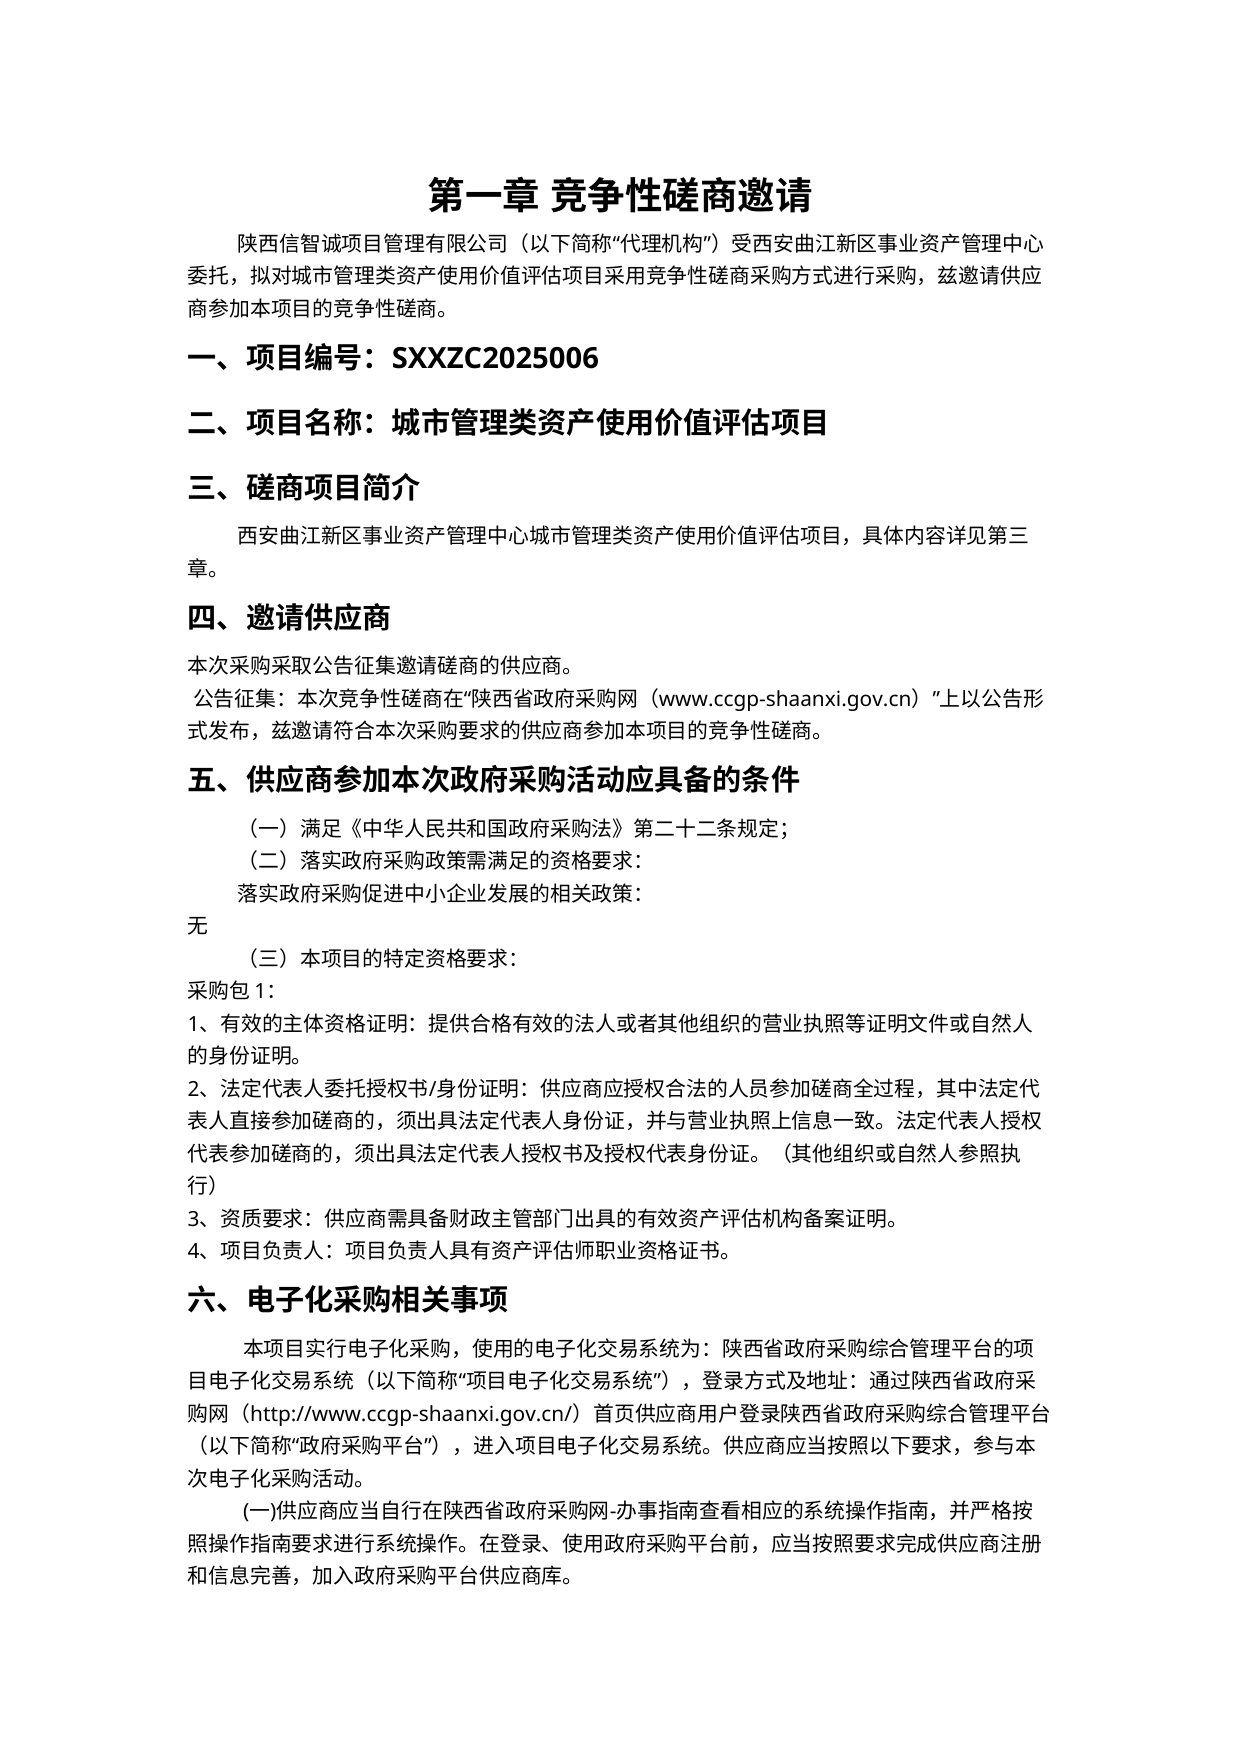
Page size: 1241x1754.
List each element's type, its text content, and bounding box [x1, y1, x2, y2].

text 陕西信智诚项目管理有限公司（以下简称“代理机构”）受西安曲江新区事业资产管理中心委托，拟对城市管理类资产使用价值评估项目采用竞争性磋商采购方式进行采购，兹邀请供应商参加本项目的竞争性磋商。 [187, 227, 1053, 324]
text 4、项目负责人：项目负责人具有资产评估师职业资格证书。 [187, 1234, 1053, 1267]
text 公告征集：本次竞争性磋商在“陕西省政府采购网（www.ccgp-shaanxi.gov.cn）”上以公告形式发布，兹邀请符合本次采购要求的供应商参加本项目的竞争性磋商。 [187, 682, 1053, 747]
text （二）落实政府采购政策需满足的资格要求： [187, 844, 1053, 877]
text 采购包1： [187, 974, 1053, 1007]
text 1、有效的主体资格证明：提供合格有效的法人或者其他组织的营业执照等证明文件或自然人的身份证明。 [187, 1007, 1053, 1072]
text 落实政府采购促进中小企业发展的相关政策： [187, 877, 1053, 909]
text 五、供应商参加本次政府采购活动应具备的条件 [187, 747, 1053, 812]
text 六、电子化采购相关事项 [187, 1267, 1053, 1332]
text 本次采购采取公告征集邀请磋商的供应商。 [187, 649, 1053, 682]
text 一、项目编号：SXXZC2025006 [187, 324, 1053, 389]
text 四、邀请供应商 [187, 584, 1053, 649]
text （一）满足《中华人民共和国政府采购法》第二十二条规定； [187, 812, 1053, 844]
text 西安曲江新区事业资产管理中心城市管理类资产使用价值评估项目，具体内容详见第三章。 [187, 519, 1053, 584]
text （三）本项目的特定资格要求： [187, 942, 1053, 974]
text 本项目实行电子化采购，使用的电子化交易系统为：陕西省政府采购综合管理平台的项目电子化交易系统（以下简称“项目电子化交易系统”），登录方式及地址：通过陕西省政府采购网（http://www.ccgp-shaanxi.gov.cn/）首页供应商用户登录陕西省政府采购综合管理平台（以下简称“政府采购平台”），进入项目电子化交易系统。供应商应当按照以下要求，参与本次电子化采购活动。 [187, 1332, 1053, 1494]
text 3、资质要求：供应商需具备财政主管部门出具的有效资产评估机构备案证明。 [187, 1202, 1053, 1234]
text 第一章 竞争性磋商邀请 [187, 162, 1053, 227]
text 三、磋商项目简介 [187, 454, 1053, 519]
text 无 [187, 909, 1053, 942]
text 二、项目名称：城市管理类资产使用价值评估项目 [187, 389, 1053, 454]
text 2、法定代表人委托授权书/身份证明：供应商应授权合法的人员参加磋商全过程，其中法定代表人直接参加磋商的，须出具法定代表人身份证，并与营业执照上信息一致。法定代表人授权代表参加磋商的，须出具法定代表人授权书及授权代表身份证。（其他组织或自然人参照执行） [187, 1072, 1053, 1202]
text (一)供应商应当自行在陕西省政府采购网-办事指南查看相应的系统操作指南，并严格按照操作指南要求进行系统操作。在登录、使用政府采购平台前，应当按照要求完成供应商注册和信息完善，加入政府采购平台供应商库。 [187, 1494, 1053, 1592]
